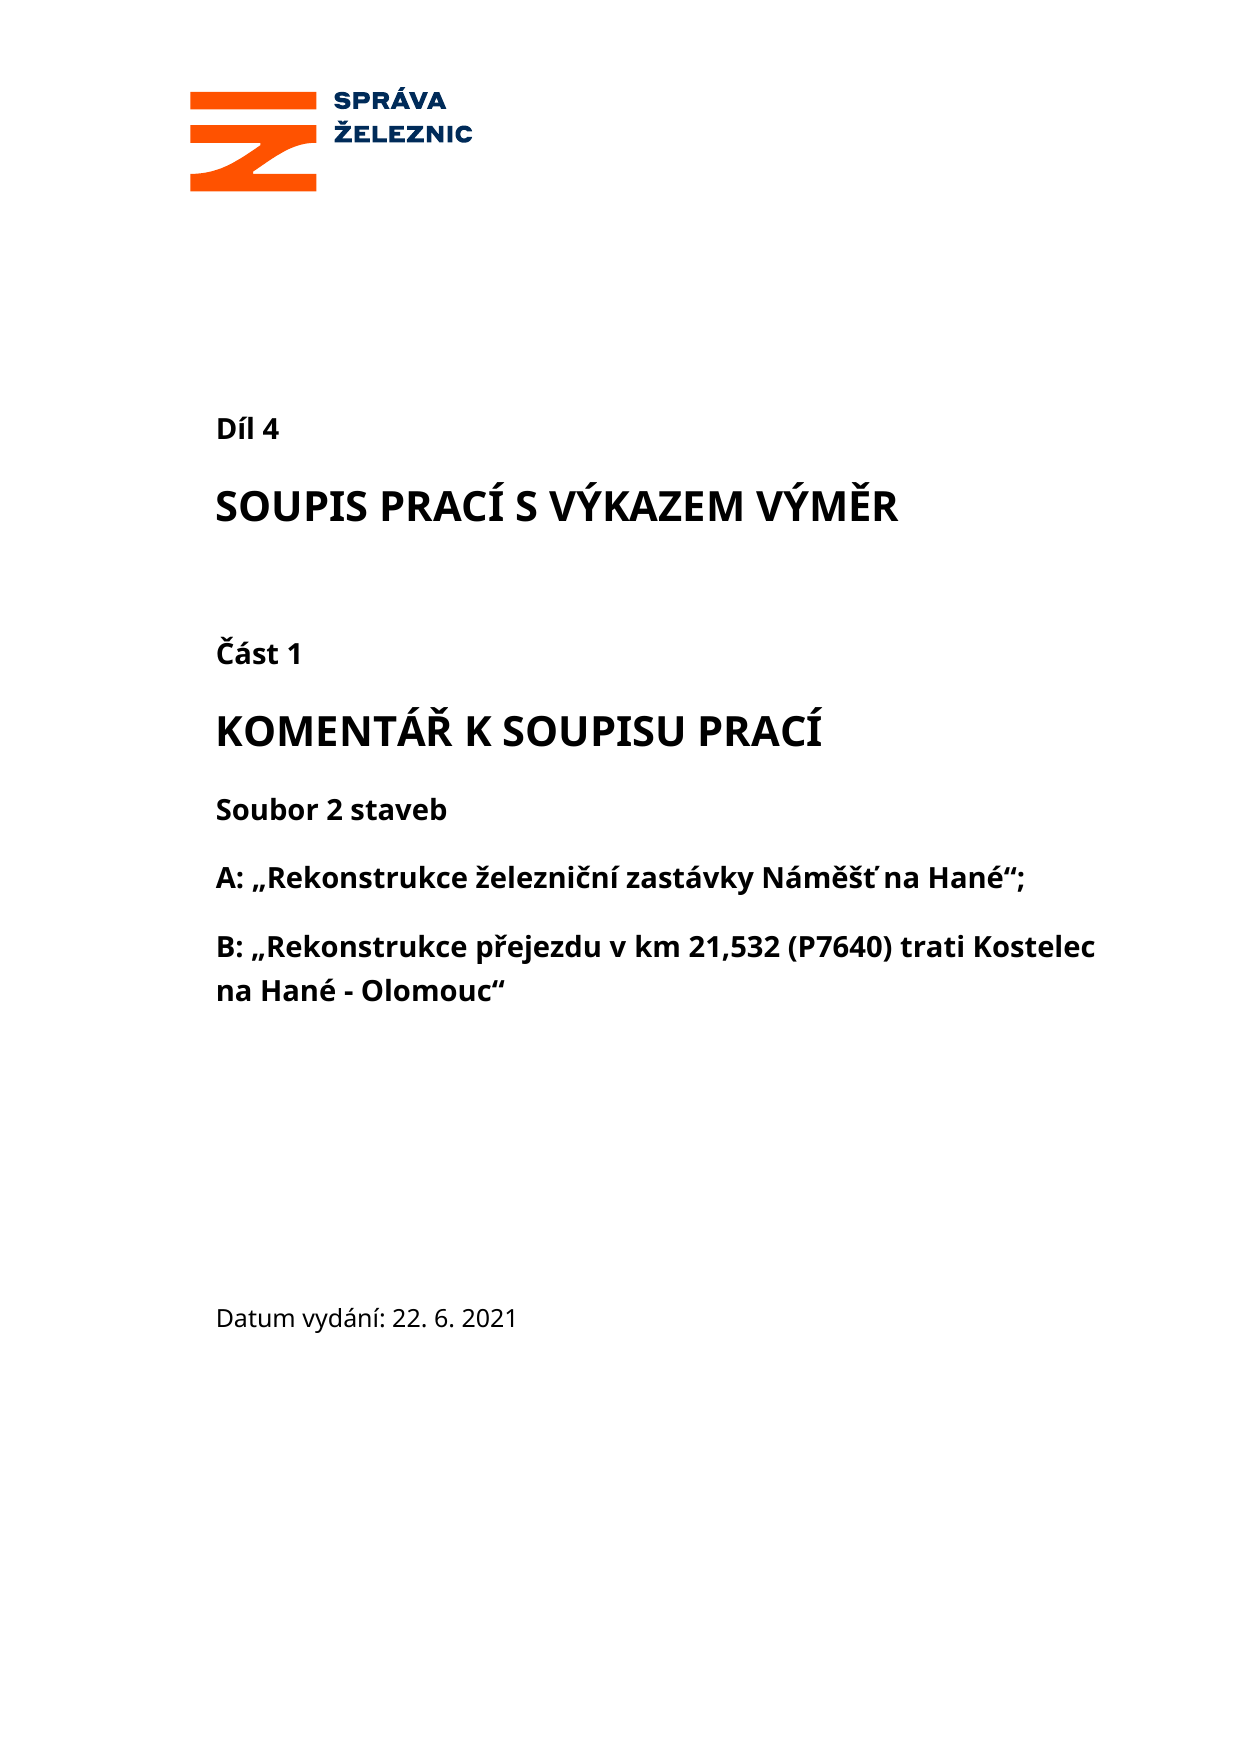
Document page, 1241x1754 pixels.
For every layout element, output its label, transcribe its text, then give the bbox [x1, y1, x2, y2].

text Díl 4 [216, 408, 1122, 448]
text Část 1 [216, 633, 1122, 673]
text B: „Rekonstrukce přejezdu v km 21,532 (P7640) trati Kostelec na Hané - Olomouc“ [216, 926, 1122, 1010]
text SOUPIS PRACÍ S VÝKAZEM VÝMĚR [216, 477, 1122, 534]
text A: „Rekonstrukce železniční zastávky Náměšť na Hané“; [216, 858, 1122, 897]
text Datum vydání: 22. 6. 2021 [216, 1301, 1122, 1335]
text Soubor 2 staveb [216, 789, 1122, 829]
text KOMENTÁŘ K SOUPISU PRACÍ [216, 702, 1122, 758]
